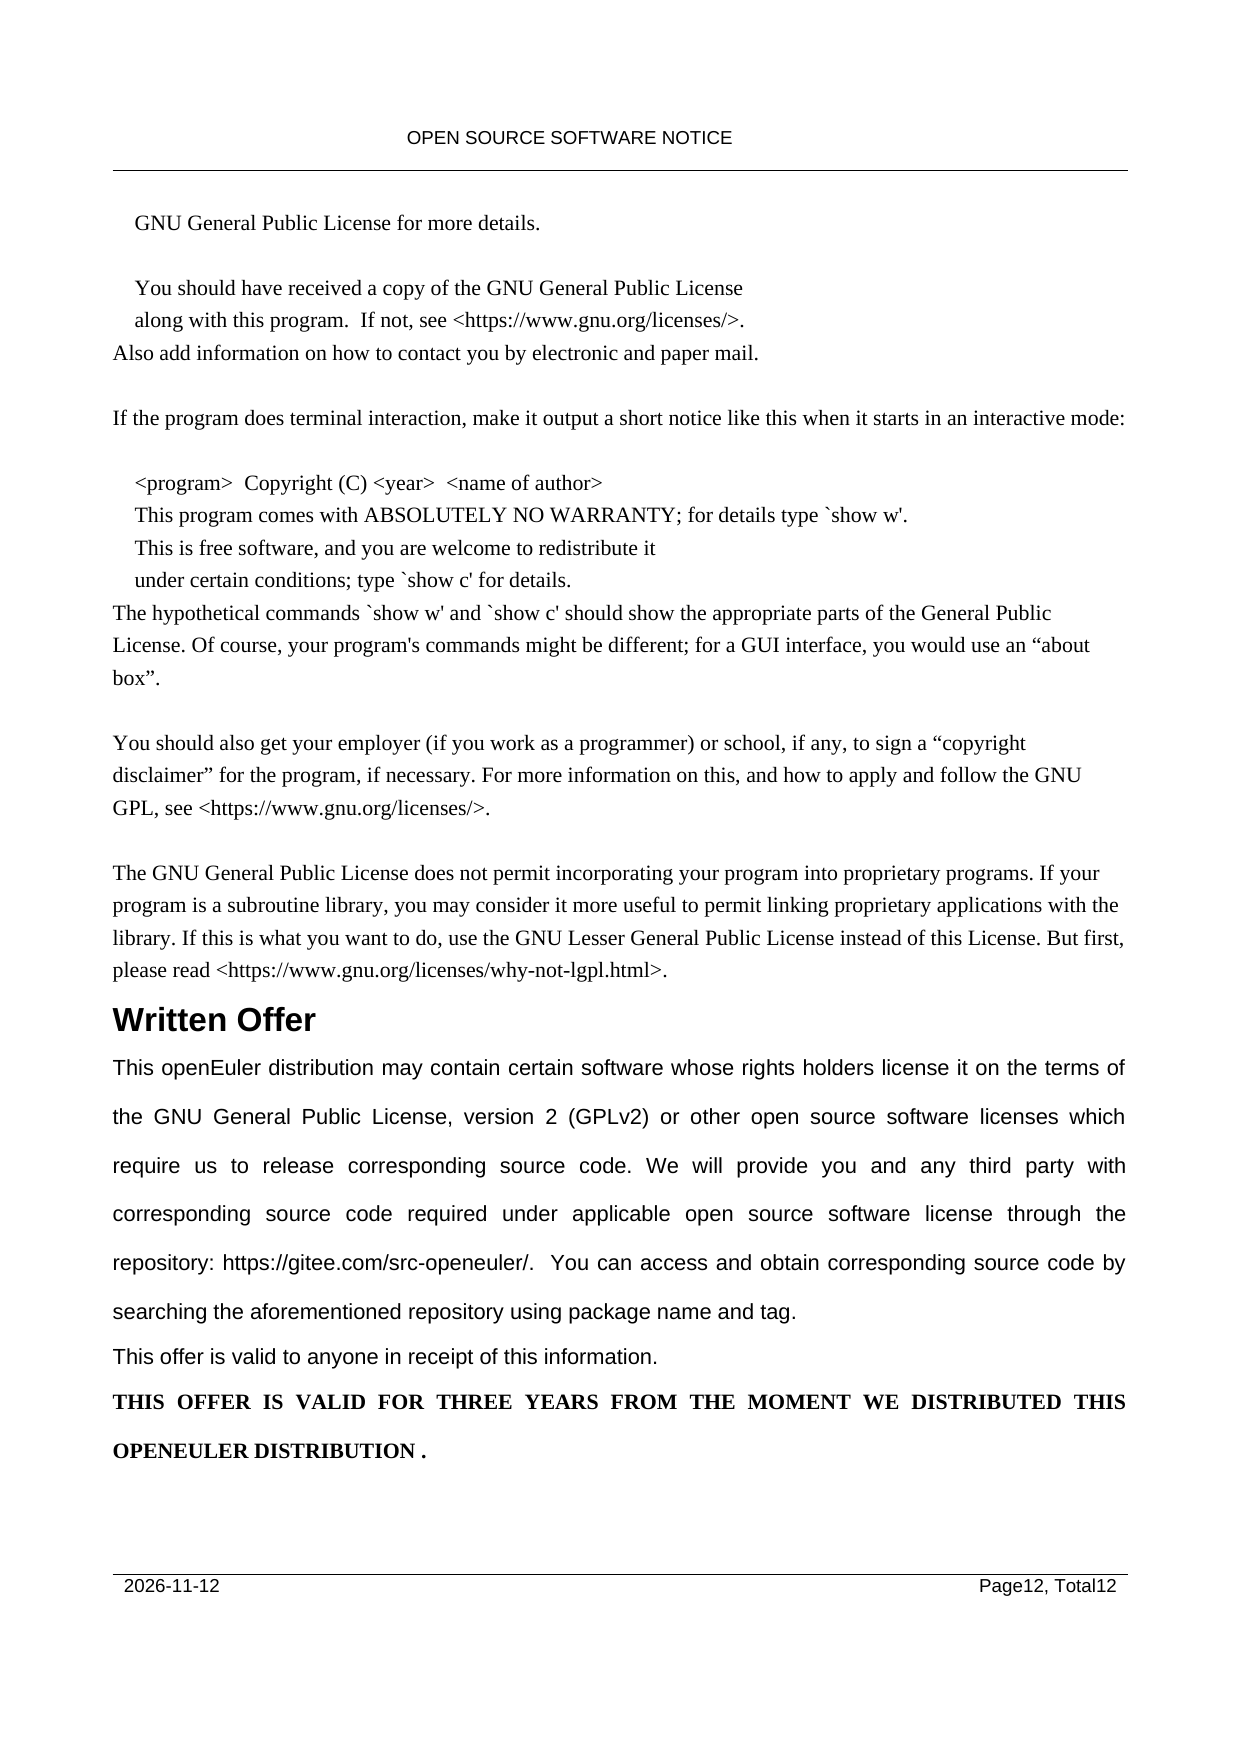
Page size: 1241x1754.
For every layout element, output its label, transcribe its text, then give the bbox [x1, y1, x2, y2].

text This offer is valid to anyone in receipt of this information. [112, 1340, 1128, 1373]
text This openEuler distribution may contain certain software whose rights holders license it on the terms of the GNU General Public License, version 2 (GPLv2) or other open source software licenses which require us to release corresponding source code. We will provide you and any third party with corresponding source code required under applicable open source software license through the repository: https://gitee.com/src-openeuler/. You can access and obtain corresponding source code by searching the aforementioned repository using package name and tag. [112, 1051, 1128, 1328]
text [112, 206, 1128, 986]
text THIS OFFER IS VALID FOR THREE YEARS FROM THE MOMENT WE DISTRIBUTED THIS OPENEULER DISTRIBUTION . [112, 1385, 1128, 1467]
text Written Offer [112, 986, 1128, 1051]
